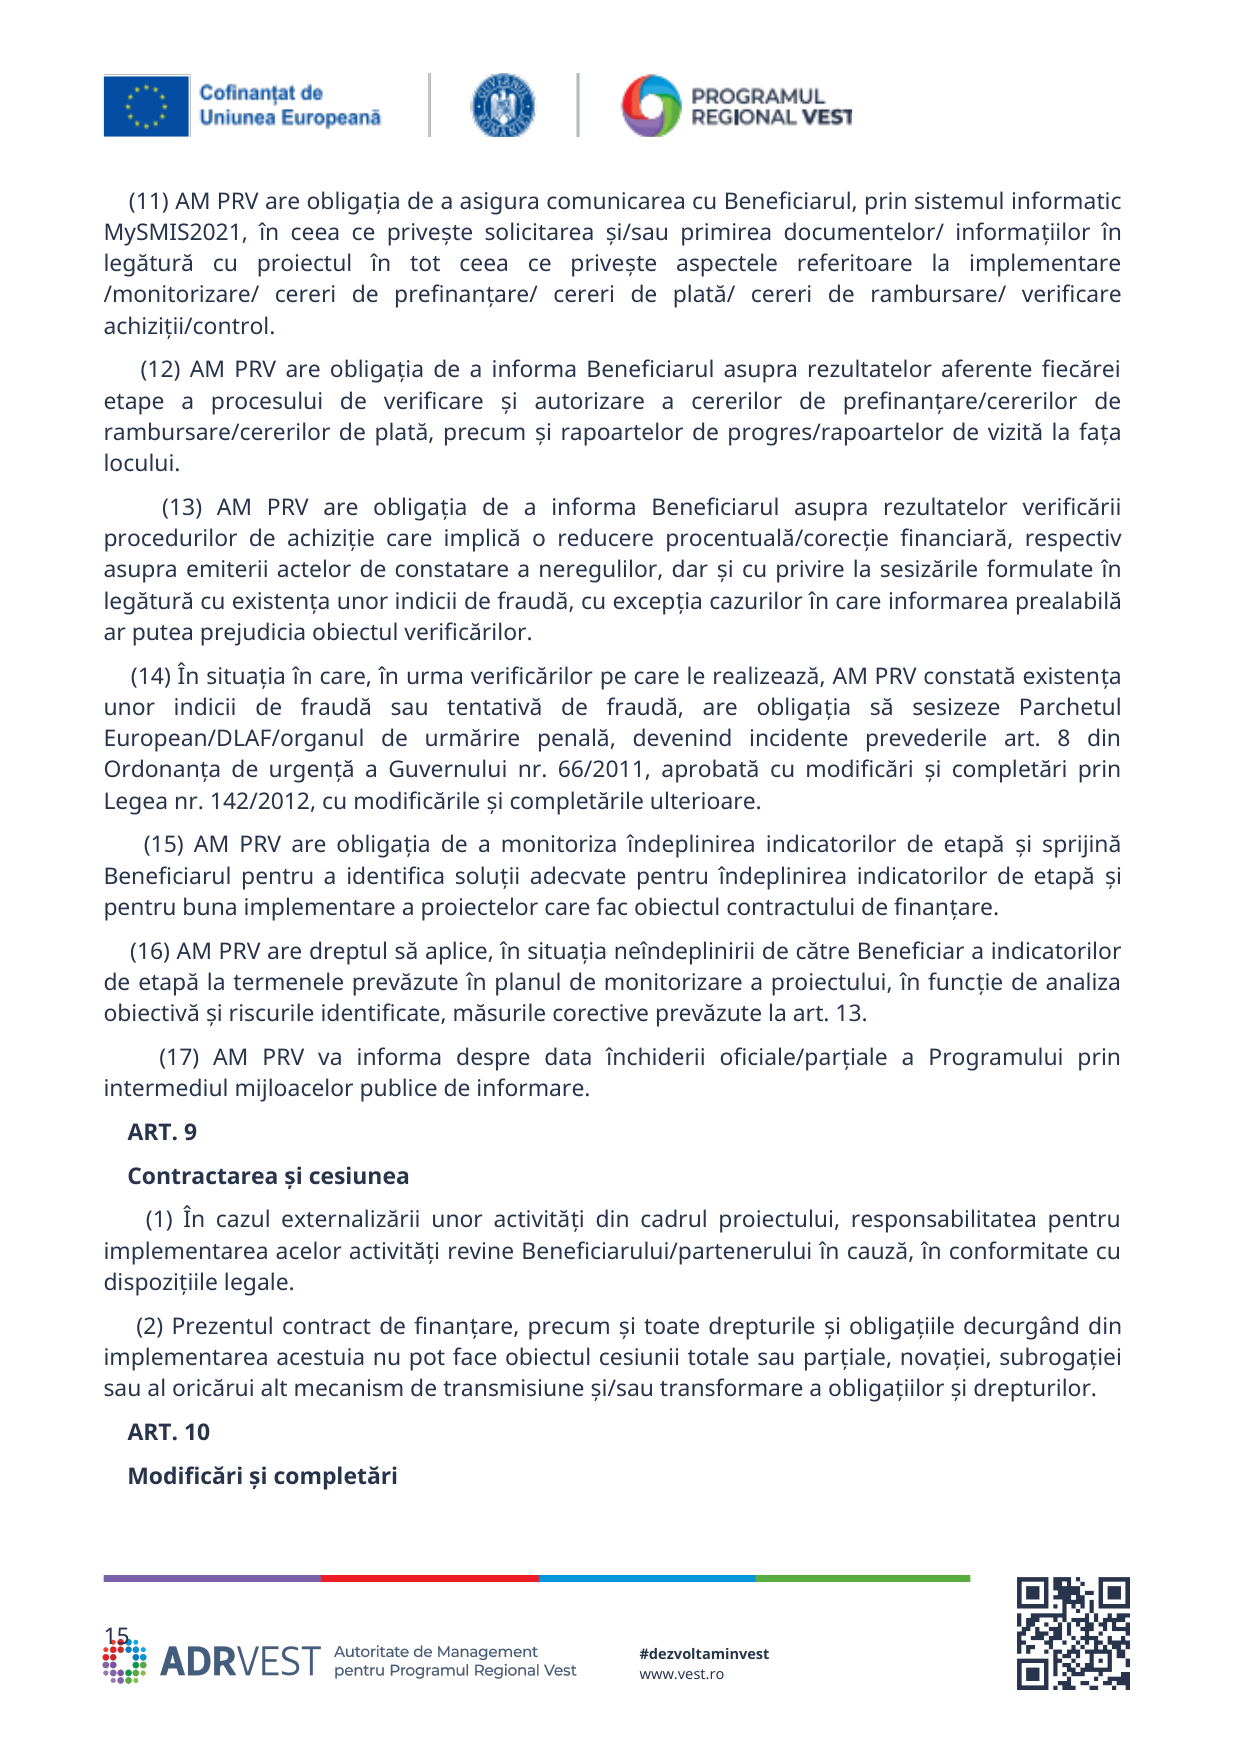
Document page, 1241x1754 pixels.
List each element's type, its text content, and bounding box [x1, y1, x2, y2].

text (2) Prezentul contract de finanţare, precum şi toate drepturile şi obligaţiile decurgând din implementarea acestuia nu pot face obiectul cesiunii totale sau parţiale, novaţiei, subrogaţiei sau al oricărui alt mecanism de transmisiune şi/sau transformare a obligaţiilor şi drepturilor. [103, 1309, 1122, 1403]
text (1) În cazul externalizării unor activităţi din cadrul proiectului, responsabilitatea pentru implementarea acelor activităţi revine Beneficiarului/partenerului în cauză, în conformitate cu dispoziţiile legale. [103, 1203, 1122, 1297]
text Modificări şi completări [103, 1459, 1122, 1491]
picture [1008, 1568, 1139, 1699]
text (12) AM PRV are obligaţia de a informa Beneficiarul asupra rezultatelor aferente fiecărei etape a procesului de verificare şi autorizare a cererilor de prefinanţare/cererilor de rambursare/cererilor de plată, precum şi rapoartelor de progres/rapoartelor de vizită la faţa locului. [103, 353, 1122, 478]
picture [93, 1636, 582, 1687]
text (17) AM PRV va informa despre data închiderii oficiale/parţiale a Programului prin intermediul mijloacelor publice de informare. [103, 1041, 1122, 1103]
text ART. 10 [103, 1416, 1122, 1447]
text (11) AM PRV are obligaţia de a asigura comunicarea cu Beneficiarul, prin sistemul informatic MySMIS2021, în ceea ce priveşte solicitarea şi/sau primirea documentelor/ informaţiilor în legătură cu proiectul în tot ceea ce priveşte aspectele referitoare la implementare /monitorizare/ cereri de prefinanţare/ cereri de plată/ cereri de rambursare/ verificare achiziţii/control. [103, 184, 1122, 341]
text ART. 9 [103, 1116, 1122, 1147]
text (15) AM PRV are obligaţia de a monitoriza îndeplinirea indicatorilor de etapă şi sprijină Beneficiarul pentru a identifica soluţii adecvate pentru îndeplinirea indicatorilor de etapă şi pentru buna implementare a proiectelor care fac obiectul contractului de finanţare. [103, 828, 1122, 922]
text (16) AM PRV are dreptul să aplice, în situaţia neîndeplinirii de către Beneficiar a indicatorilor de etapă la termenele prevăzute în planul de monitorizare a proiectului, în funcţie de analiza obiectivă şi riscurile identificate, măsurile corective prevăzute la art. 13. [103, 934, 1122, 1028]
text (13) AM PRV are obligaţia de a informa Beneficiarul asupra rezultatelor verificării procedurilor de achiziţie care implică o reducere procentuală/corecţie financiară, respectiv asupra emiterii actelor de constatare a neregulilor, dar şi cu privire la sesizările formulate în legătură cu existenţa unor indicii de fraudă, cu excepţia cazurilor în care informarea prealabilă ar putea prejudicia obiectul verificărilor. [103, 491, 1122, 647]
text (14) În situaţia în care, în urma verificărilor pe care le realizează, AM PRV constată existenţa unor indicii de fraudă sau tentativă de fraudă, are obligaţia să sesizeze Parchetul European/DLAF/organul de urmărire penală, devenind incidente prevederile art. 8 din Ordonanţa de urgenţă a Guvernului nr. 66/2011, aprobată cu modificări şi completări prin Legea nr. 142/2012, cu modificările şi completările ulterioare. [103, 659, 1122, 816]
text Contractarea şi cesiunea [103, 1159, 1122, 1191]
